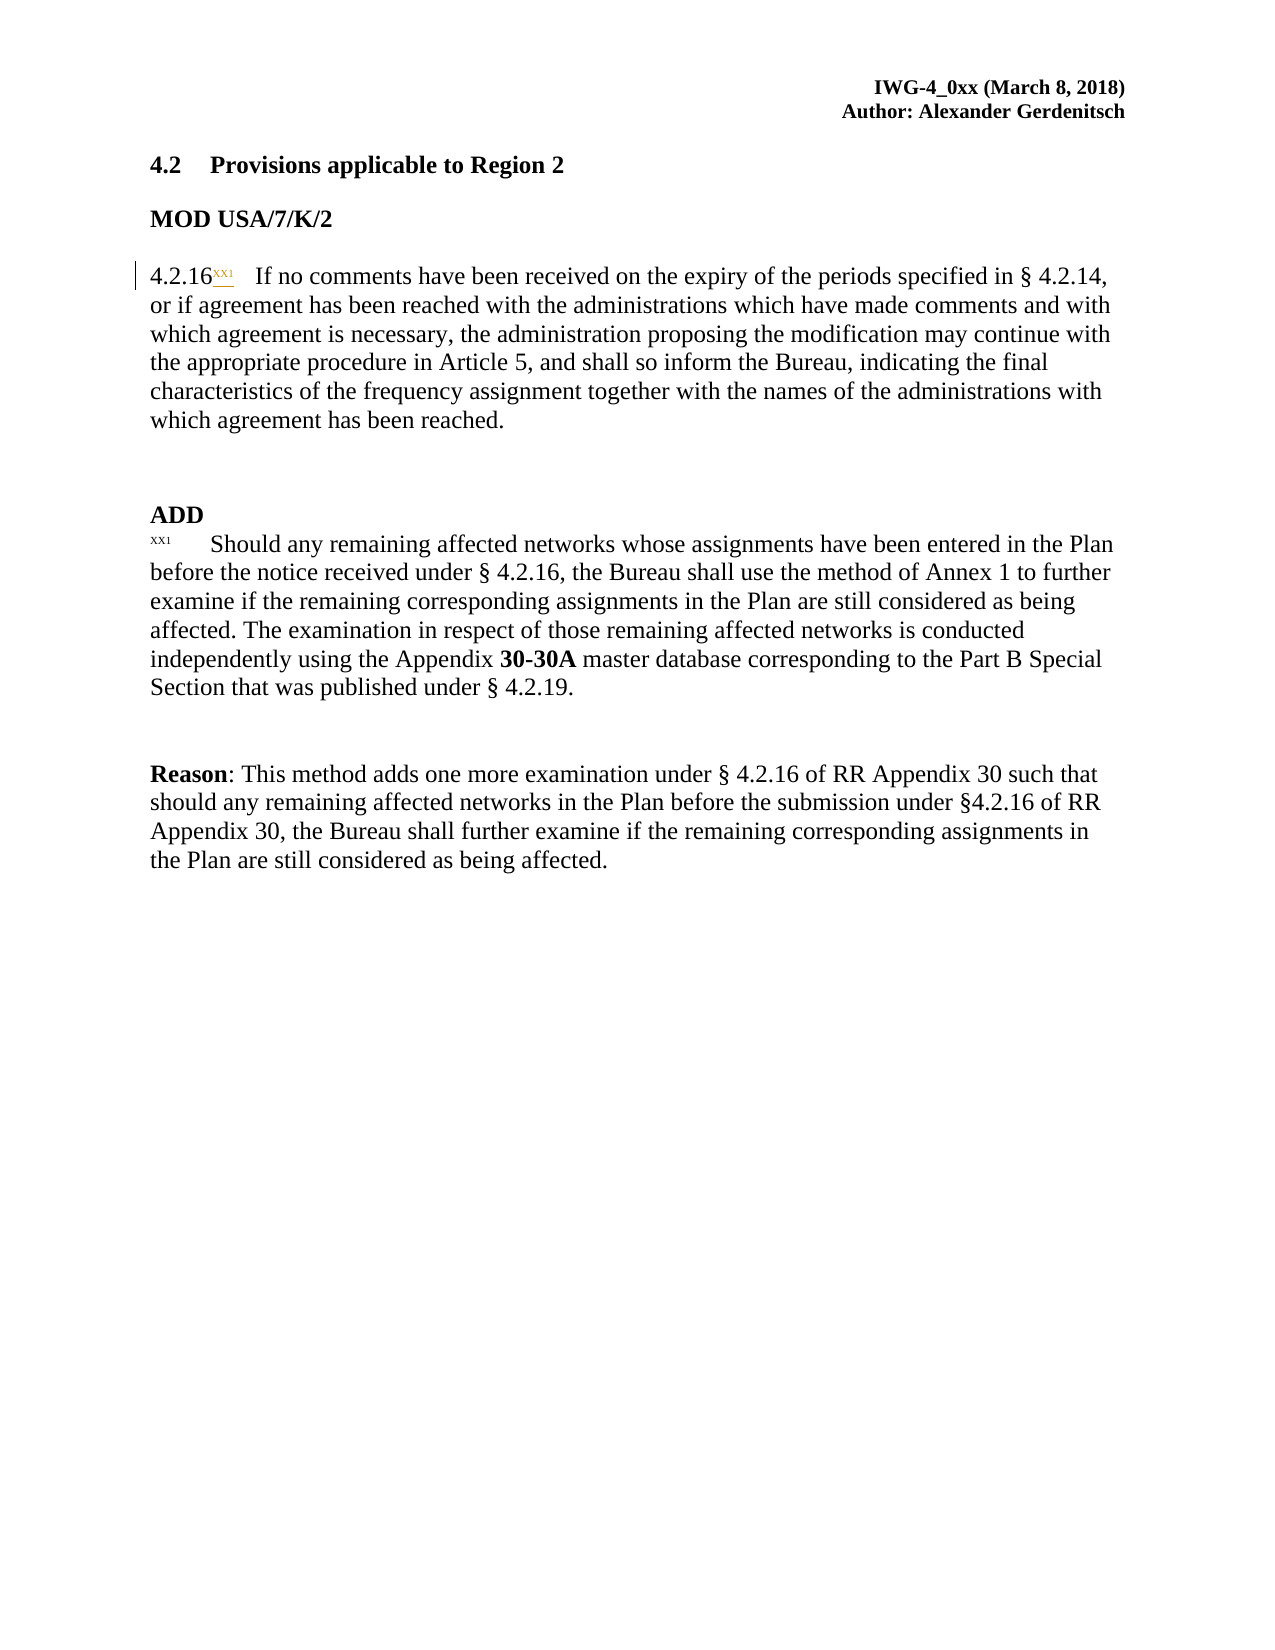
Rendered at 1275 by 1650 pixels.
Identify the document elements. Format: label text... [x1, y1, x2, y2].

text 4.2.16 If no comments have been received on the expiry of the periods specified in § 4.2.14, or if agreement has been reached with the administrations which have made comments and with which agreement is necessary, the administration proposing the modification may continue with the appropriate procedure in Article 5, and shall so inform the Bureau, indicating the final characteristics of the frequency assignment together with the names of the administrations with which agreement has been reached. [150, 261, 1125, 434]
text XX1 Should any remaining affected networks whose assignments have been entered in the Plan before the notice received under § 4.2.16, the Bureau shall use the method of Annex 1 to further examine if the remaining corresponding assignments in the Plan are still considered as being affected. The examination in respect of those remaining affected networks is conducted independently using the Appendix 30-30A master database corresponding to the Part B Special Section that was published under § 4.2.19. [150, 529, 1125, 701]
text Reason: This method adds one more examination under § 4.2.16 of RR Appendix 30 such that should any remaining affected networks in the Plan before the submission under §4.2.16 of RR Appendix 30, the Bureau shall further examine if the remaining corresponding assignments in the Plan are still considered as being affected. [150, 759, 1125, 874]
subtitle 4.2 Provisions applicable to Region 2 [150, 150, 1125, 179]
text MOD USA/7/K/2 [150, 204, 1125, 232]
text ADD [150, 500, 1125, 529]
